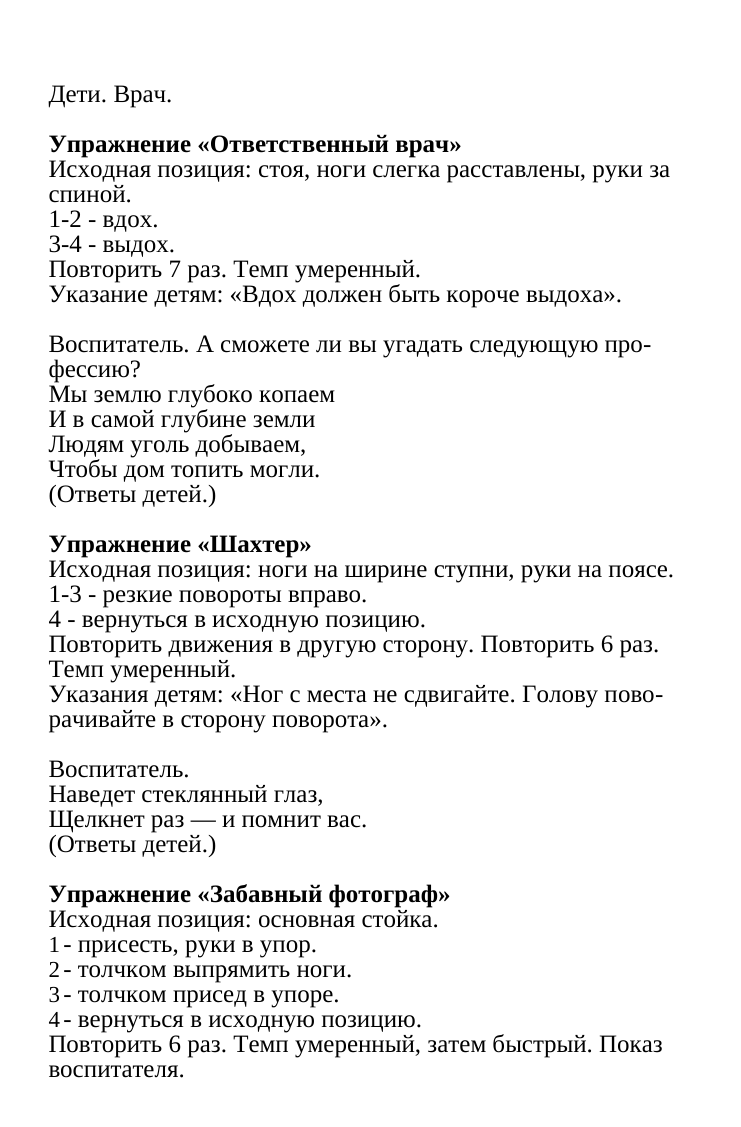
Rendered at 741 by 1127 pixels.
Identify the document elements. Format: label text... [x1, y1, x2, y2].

text Мы землю глубоко копаем [48, 383, 697, 408]
text 4 - вернуться в исходную позицию. [48, 608, 697, 633]
text Исходная позиция: стоя, ноги слегка расставлены, руки за спиной. [48, 158, 697, 208]
text Указания детям: «Ног с места не сдвигайте. Голову поворачивайте в сторону поворота». [48, 683, 697, 733]
text Чтобы дом топить могли. [48, 458, 697, 483]
list - присесть, руки в упор. [48, 933, 697, 958]
text Исходная позиция: основная стойка. [48, 908, 697, 933]
text 1-3 - резкие повороты вправо. [48, 583, 697, 608]
text Указание детям: «Вдох должен быть короче выдоха». [48, 283, 697, 308]
text Упражнение «Забавный фотограф» [48, 883, 697, 908]
text Воспитатель. [48, 758, 697, 783]
text (Ответы детей.) [48, 833, 697, 858]
text Людям уголь добываем, [48, 433, 697, 458]
text Наведет стеклянный глаз, [48, 783, 697, 808]
list - вернуться в исходную позицию. [48, 1008, 697, 1033]
list - толчком присед в упоре. [48, 983, 697, 1008]
text Упражнение «Шахтер» [48, 533, 697, 558]
text Упражнение «Ответственный врач» [48, 133, 697, 158]
text 3-4 - выдох. [48, 233, 697, 258]
text Воспитатель. А сможете ли вы угадать следующую профессию? [48, 333, 697, 383]
text Исходная позиция: ноги на ширине ступни, руки на поясе. [48, 558, 697, 583]
text 1-2 - вдох. [48, 208, 697, 233]
text Повторить 7 раз. Темп умеренный. [48, 258, 697, 283]
list - толчком выпрямить ноги. [48, 958, 697, 983]
text Дети. Врач. [48, 83, 697, 108]
text Повторить 6 раз. Темп умеренный, затем быстрый. Показ воспитателя. [48, 1033, 697, 1083]
text (Ответы детей.) [48, 483, 697, 508]
text И в самой глубине земли [48, 408, 697, 433]
text Щелкнет раз — и помнит вас. [48, 808, 697, 833]
text Повторить движения в другую сторону. Повторить 6 раз. Темп умеренный. [48, 633, 697, 683]
